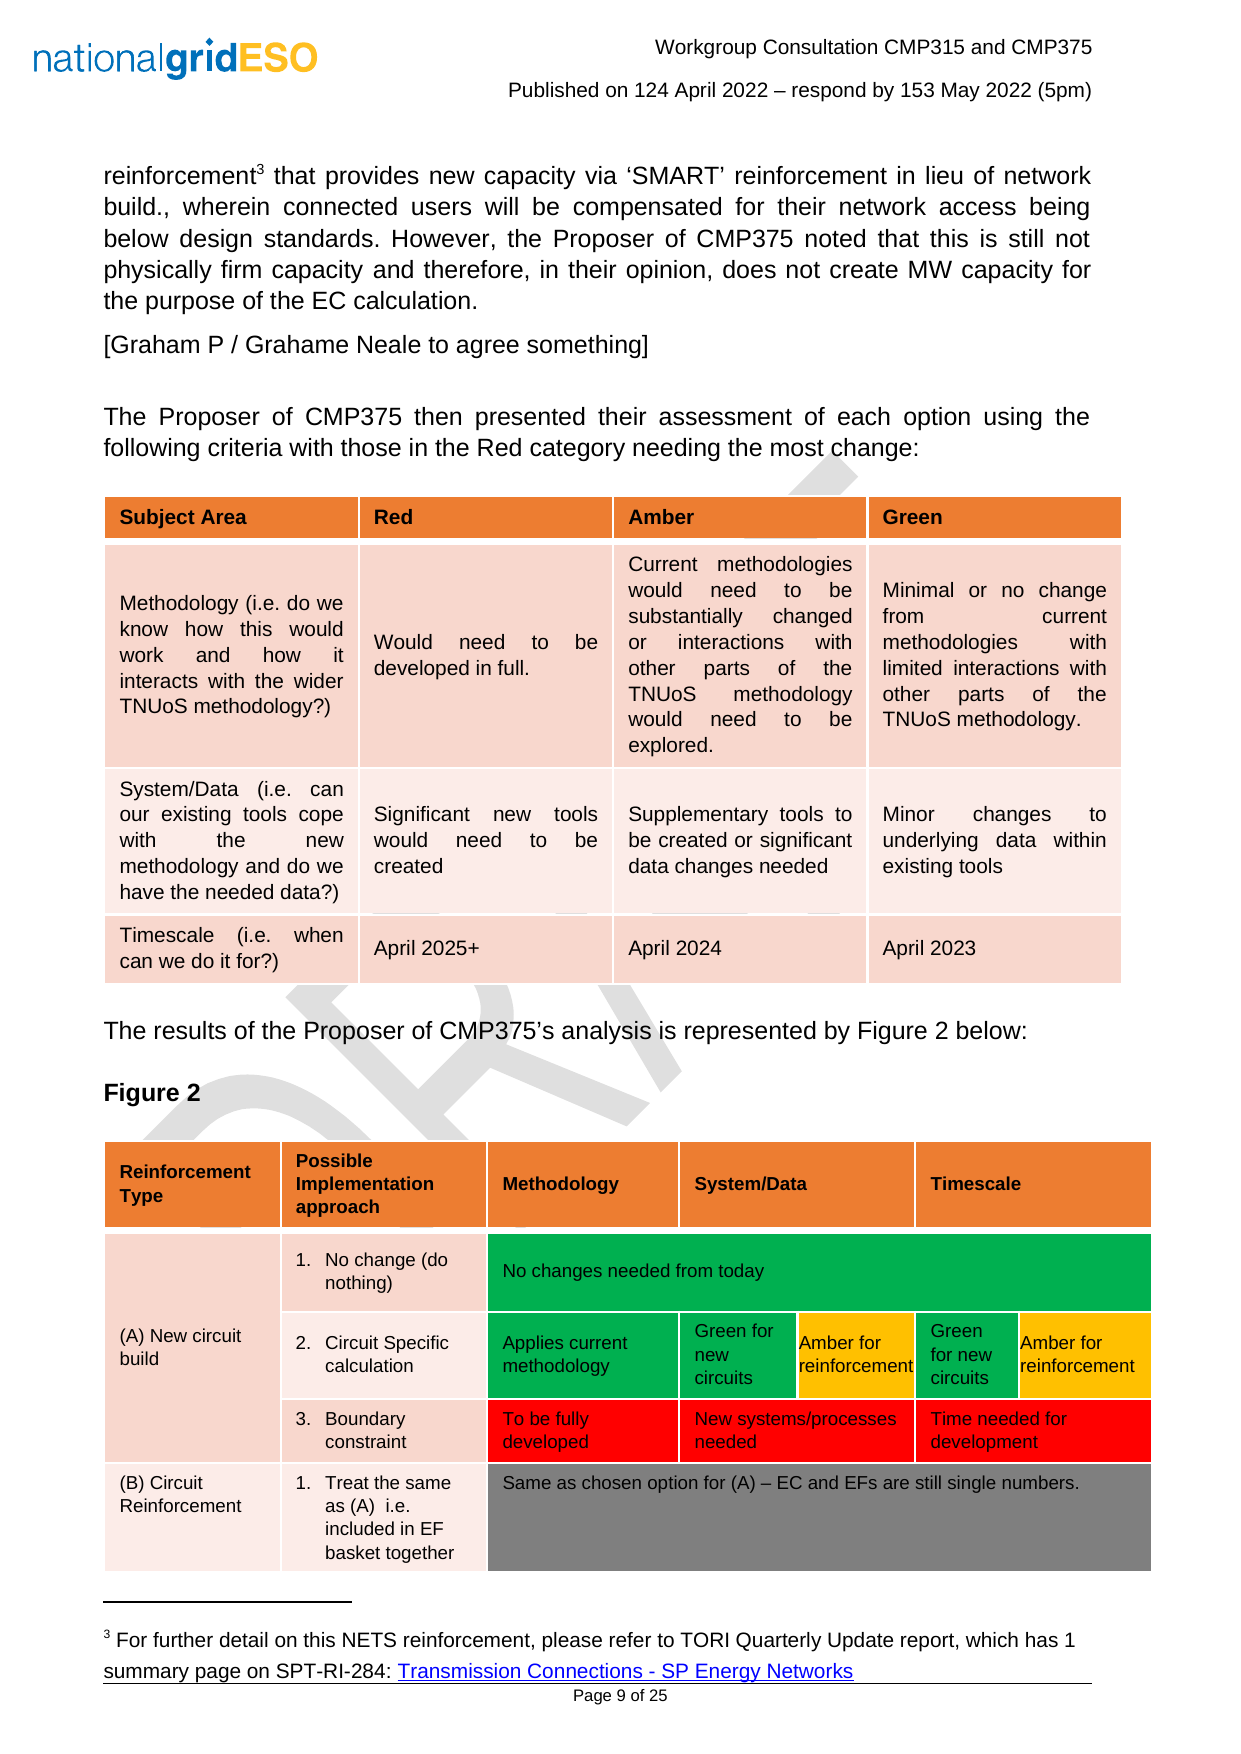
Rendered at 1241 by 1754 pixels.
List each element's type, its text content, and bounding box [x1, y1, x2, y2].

table_cell Circuit Specific calculation [282, 1313, 486, 1398]
table_cell Significant new tools would need to be created [360, 769, 612, 913]
table_cell April 2024 [614, 916, 866, 983]
table_cell Supplementary tools to be created or significant data changes needed [614, 769, 866, 913]
table_header Subject Area [105, 497, 358, 538]
table_header Methodology [488, 1142, 678, 1227]
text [103, 158, 1092, 315]
table_cell Amber for reinforcement [799, 1313, 914, 1398]
table_header Possible Implementation approach [282, 1142, 486, 1227]
table_cell New systems/processes needed [680, 1400, 914, 1462]
table_cell Boundary constraint [282, 1400, 486, 1462]
table_cell To be fully developed [488, 1400, 678, 1462]
table_header System/Data [680, 1142, 914, 1227]
table_cell Amber for reinforcement [1020, 1313, 1151, 1398]
table_cell Green for new circuits [916, 1313, 1018, 1398]
table_header Reinforcement Type [105, 1142, 280, 1227]
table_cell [282, 1464, 486, 1571]
text The results of the Proposer of CMP375’s analysis is represented by Figure 2 below: [103, 1016, 1092, 1044]
table_header Amber [614, 497, 866, 538]
table_header Green [869, 497, 1121, 538]
text The Proposer of CMP375 then presented their assessment of each option using the following criteria with those in the Red category needing the most change: [103, 402, 1092, 462]
table_cell No change (do nothing) [282, 1234, 486, 1311]
table_cell Minimal or no change from current methodologies with limited interactions with other parts of the TNUoS methodology. [869, 545, 1121, 767]
table_cell Time needed for development [916, 1400, 1151, 1462]
table_cell Methodology (i.e. do we know how this would work and how it interacts with the wider TNUoS methodology?) [105, 545, 358, 767]
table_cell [488, 1464, 1151, 1571]
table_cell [105, 1464, 280, 1571]
table_cell (A) New circuit build [105, 1234, 280, 1462]
table_header Red [360, 497, 612, 538]
table_cell System/Data (i.e. can our existing tools cope with the new methodology and do we have the needed data?) [105, 769, 358, 913]
table_cell April 2025+ [360, 916, 612, 983]
table_cell Timescale (i.e. when can we do it for?) [105, 916, 358, 983]
table_cell April 2023 [869, 916, 1121, 983]
table_cell Green for new circuits [680, 1313, 796, 1398]
table_cell Applies current methodology [488, 1313, 678, 1398]
text Figure 2 [103, 1078, 1092, 1107]
table_cell Would need to be developed in full. [360, 545, 612, 767]
table_cell No changes needed from today [488, 1234, 1151, 1311]
table_cell Current methodologies would need to be substantially changed or interactions with other parts of the TNUoS methodology would need to be explored. [614, 545, 866, 767]
table_cell Minor changes to underlying data within existing tools [869, 769, 1121, 913]
table_header Timescale [916, 1142, 1151, 1227]
